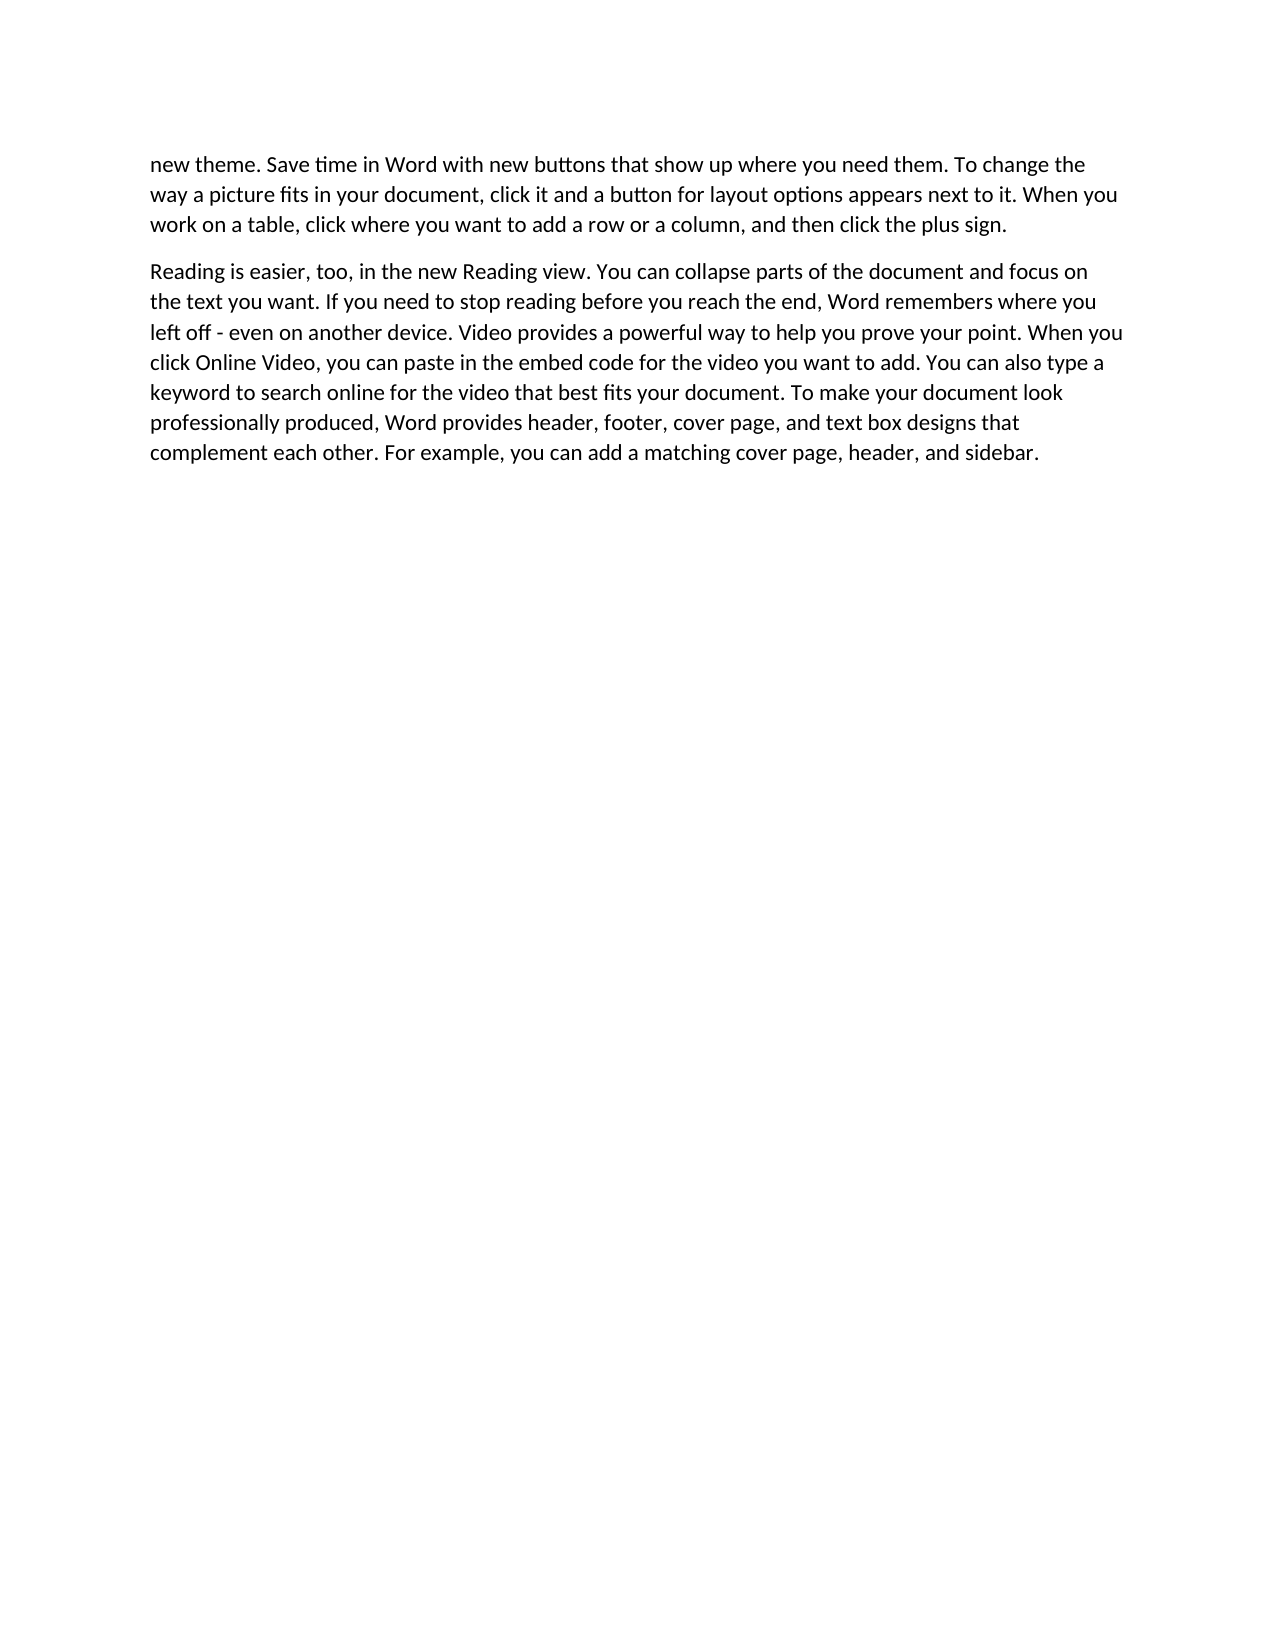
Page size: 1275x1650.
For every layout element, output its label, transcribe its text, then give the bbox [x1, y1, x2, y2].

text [150, 150, 1125, 238]
text Reading is easier, too, in the new Reading view. You can collapse parts of the document and focus on the text you want. If you need to stop reading before you reach the end, Word remembers where you left off - even on another device. Video provides a powerful way to help you prove your point. When you click Online Video, you can paste in the embed code for the video you want to add. You can also type a keyword to search online for the video that best fits your document. To make your document look professionally produced, Word provides header, footer, cover page, and text box designs that complement each other. For example, you can add a matching cover page, header, and sidebar. [150, 257, 1125, 467]
